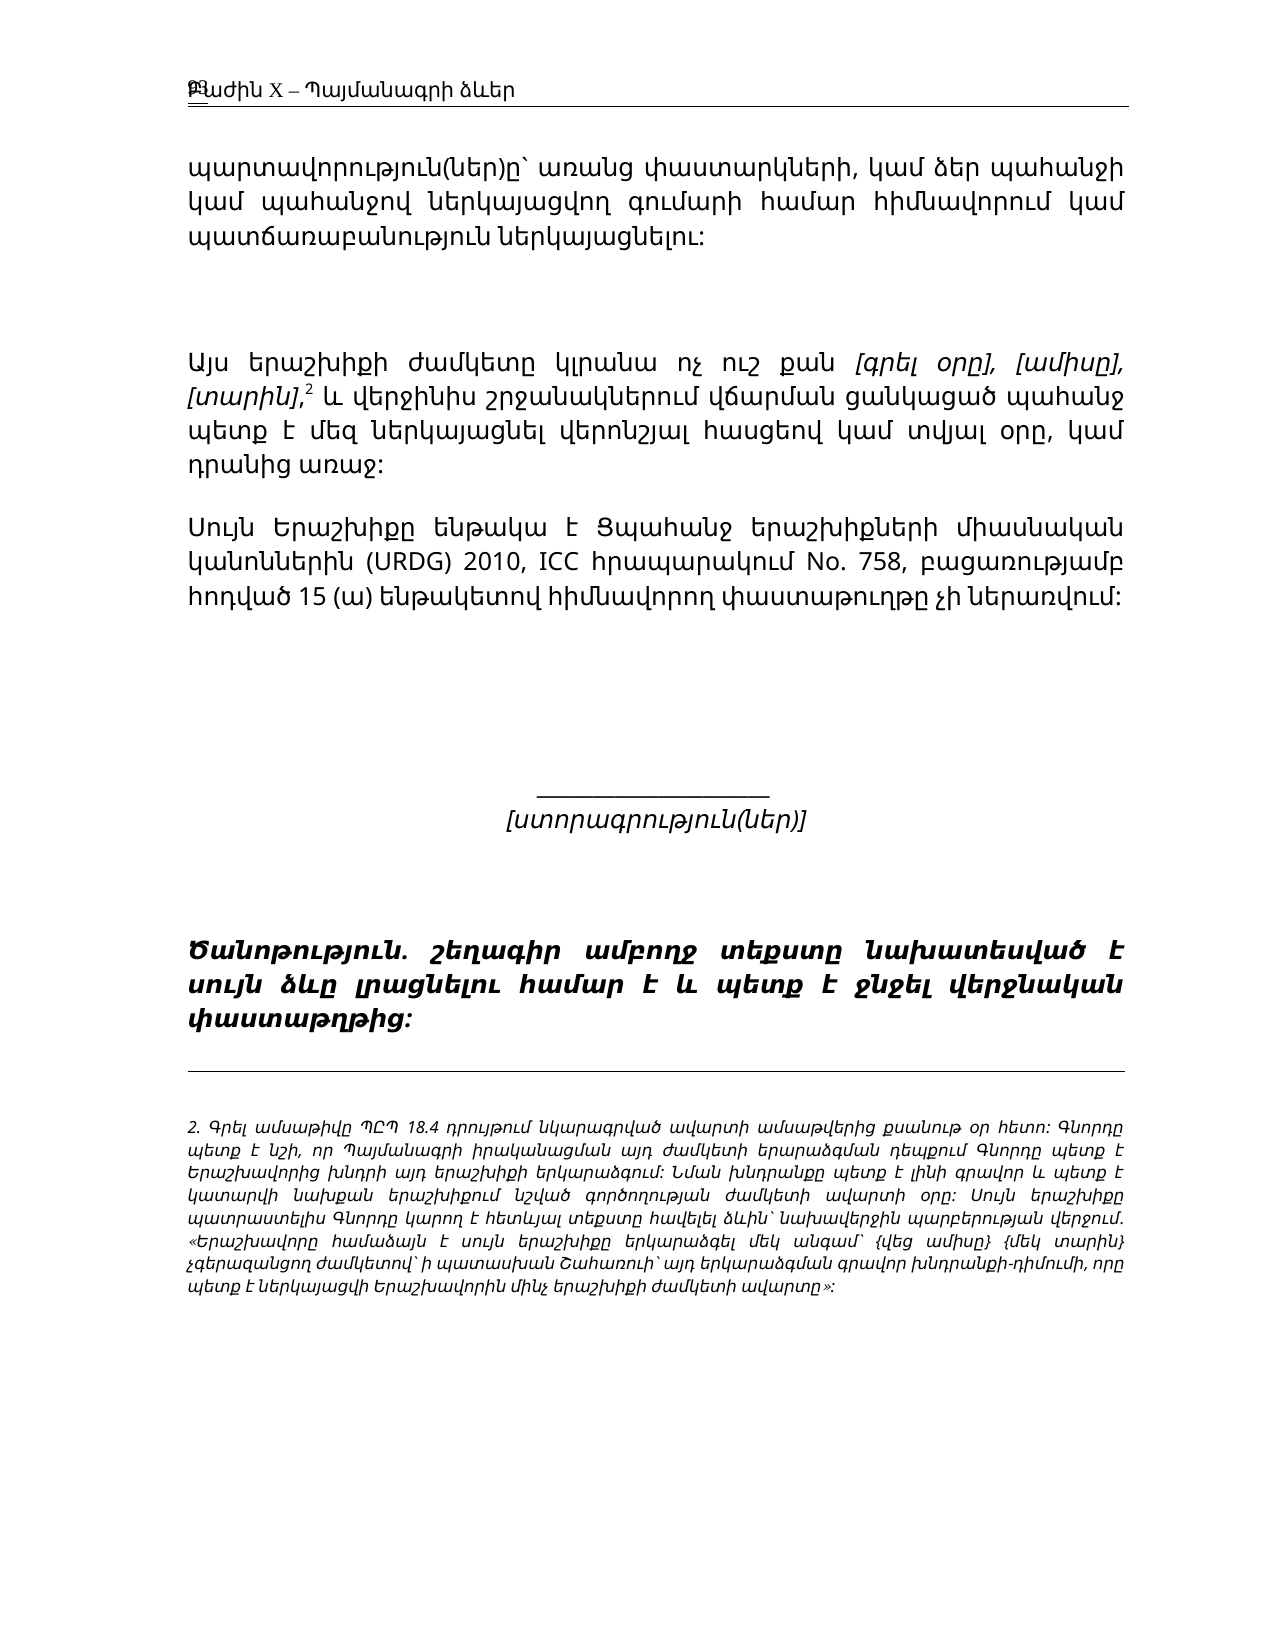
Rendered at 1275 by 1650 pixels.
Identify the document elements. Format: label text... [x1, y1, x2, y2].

text 2. Գրել ամսաթիվը ՊԸՊ 18.4 դրույթում նկարագրված ավարտի ամսաթվերից քսանութ օր հետո: Գնորդը պետք է նշի, որ Պայմանագրի իրականացման այդ ժամկետի երարաձգման դեպքում Գնորդը պետք է Երաշխավորից խնդրի այդ երաշխիքի երկարաձգում: Նման խնդրանքը պետք է լինի գրավոր և պետք է կատարվի նախքան երաշխիքում նշված գործողության ժամկետի ավարտի օրը: Սույն երաշխիքը պատրաստելիս Գնորդը կարող է հետևյալ տեքստը հավելել ձևին` նախավերջին պարբերության վերջում. Երաշխավորը համաձայն է սույն երաշխիքը երկարաձգել մեկ անգամ` {վեց ամիսը} {մեկ տարին} չգերազանցող ժամկետով` ի պատասխան Շահառուի` այդ երկարաձգման գրավոր խնդրանքի-դիմումի, որը պետք է ներկայացվի Երաշխավորին մինչ երաշխիքի ժամկետի ավարտը: [187, 1116, 1125, 1297]
text Սույն Երաշխիքը ենթակա է Ցպահանջ երաշխիքների միասնական կանոններին (URDG) 2010, ICC հրապարակում No. 758, բացառությամբ հոդված 15 (ա) ենթակետով հիմնավորող փաստաթուղթը չի ներառվում: [187, 510, 1125, 612]
text _____________________ [ստորագրություն(ներ)] [187, 768, 1125, 836]
text Ծանոթություն. շեղագիր ամբողջ տեքստը նախատեսված է սույն ձևը լրացնելու համար է և պետք է ջնջել վերջնական փաստաթղթից: [187, 933, 1125, 1035]
text Այս երաշխիքի ժամկետը կլրանա ոչ ուշ քան [գրել օրը], [ամիսը], [տարին],2 և վերջինիս շրջանակներում վճարման ցանկացած պահանջ պետք է մեզ ներկայացնել վերոնշյալ հասցեով կամ տվյալ օրը, կամ դրանից առաջ: [187, 344, 1125, 481]
